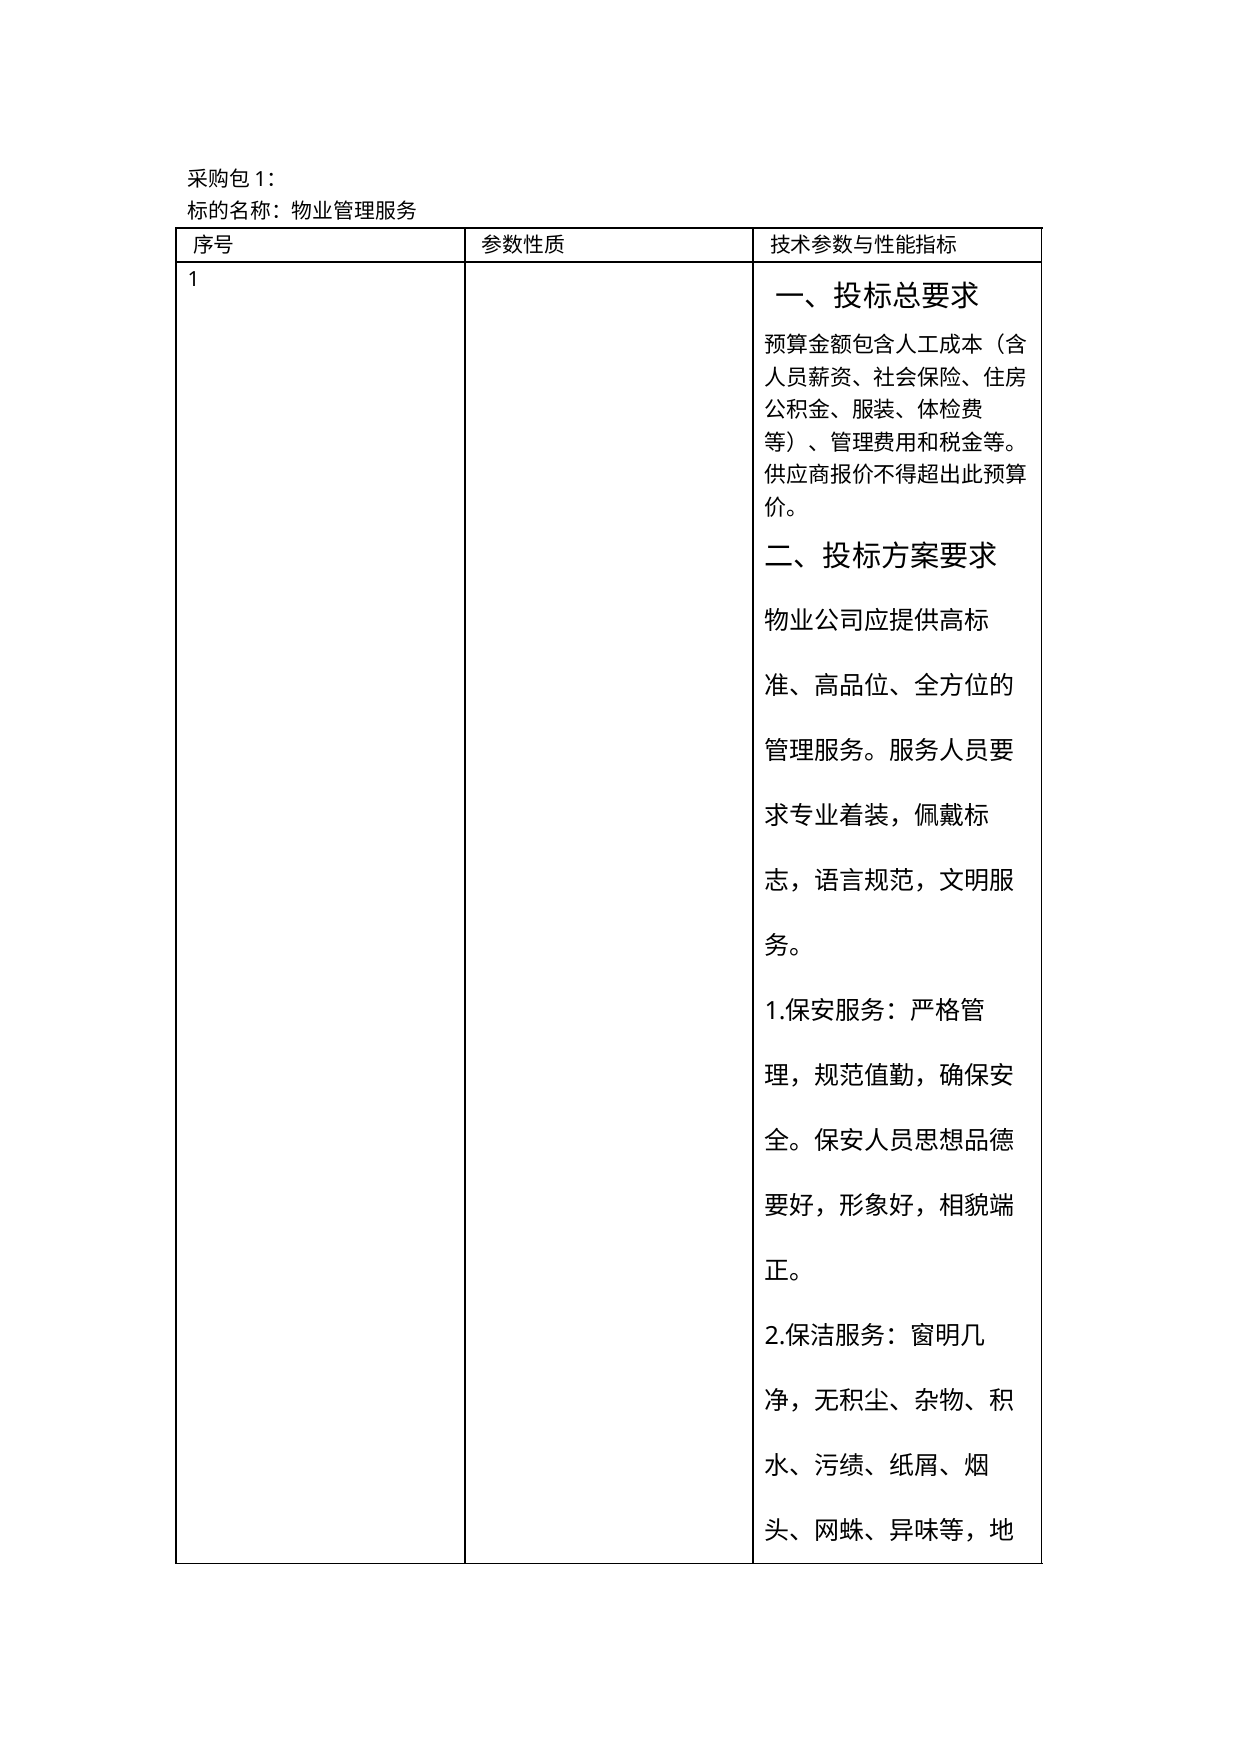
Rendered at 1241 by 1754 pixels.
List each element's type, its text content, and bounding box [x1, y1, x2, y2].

text 标的名称：物业管理服务 [187, 194, 1053, 227]
table_header 参数性质 [466, 229, 752, 261]
table_header 序号 [177, 229, 464, 261]
table_cell [466, 263, 752, 1563]
table_header 技术参数与性能指标 [754, 229, 1041, 261]
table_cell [754, 263, 1041, 1563]
table_cell 1 [177, 263, 464, 1563]
text 采购包1： [187, 162, 1053, 194]
